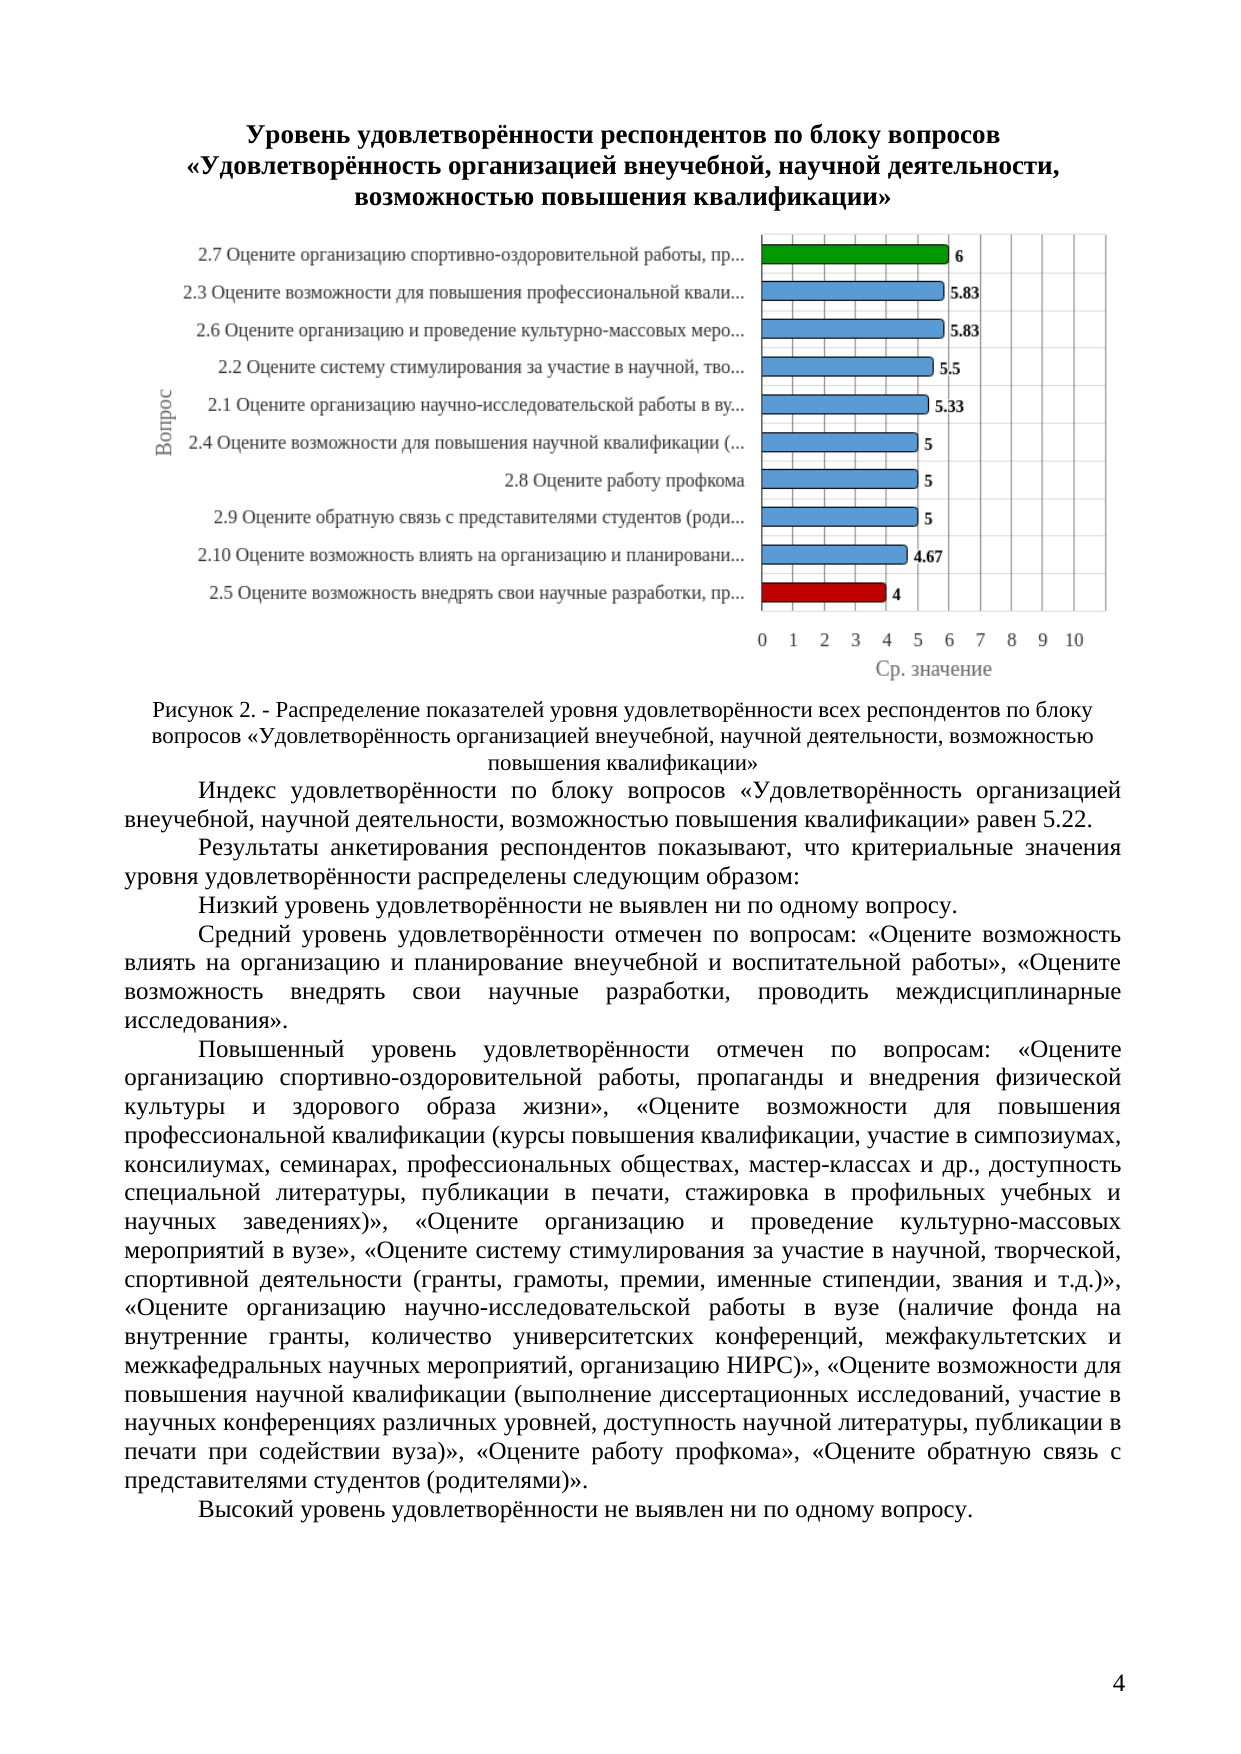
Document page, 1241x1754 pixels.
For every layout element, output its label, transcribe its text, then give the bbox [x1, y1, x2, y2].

text Низкий уровень удовлетворённости не выявлен ни по одному вопросу. [124, 890, 1122, 919]
text Результаты анкетирования респондентов показывают, что критериальные значения уровня удовлетворённости распределены следующим образом: [124, 832, 1122, 890]
text Средний уровень удовлетворённости отмечен по вопросам: «Оцените возможность влиять на организацию и планирование внеучебной и воспитательной работы», «Оцените возможность внедрять свои научные разработки, проводить междисциплинарные исследования». [124, 919, 1122, 1034]
text Индекс удовлетворённости по блоку вопросов «Удовлетворённость организацией внеучебной, научной деятельности, возможностью повышения квалификации» равен 5.22. [124, 775, 1122, 832]
text Рисунок 2. - Распределение показателей уровня удовлетворённости всех респондентов по блоку вопросов «Удовлетворённость организацией внеучебной, научной деятельности, возможностью повышения квалификации» [124, 696, 1122, 775]
text Повышенный уровень удовлетворённости отмечен по вопросам: «Оцените организацию спортивно-оздоровительной работы, пропаганды и внедрения физической культуры и здорового образа жизни», «Оцените возможности для повышения профессиональной квалификации (курсы повышения квалификации, участие в симпозиумах, консилиумах, семинарах, профессиональных обществах, мастер-классах и др., доступность специальной литературы, публикации в печати, стажировка в профильных учебных и научных заведениях)», «Оцените организацию и проведение культурно-массовых мероприятий в вузе», «Оцените систему стимулирования за участие в научной, творческой, спортивной деятельности (гранты, грамоты, премии, именные стипендии, звания и т.д.)», «Оцените организацию научно-исследовательской работы в вузе (наличие фонда на внутренние гранты, количество университетских конференций, межфакультетских и межкафедральных научных мероприятий, организацию НИРС)», «Оцените возможности для повышения научной квалификации (выполнение диссертационных исследований, участие в научных конференциях различных уровней, доступность научной литературы, публикации в печати при содействии вуза)», «Оцените работу профкома», «Оцените обратную связь с представителями студентов (родителями)». [124, 1034, 1122, 1494]
picture [124, 224, 1129, 696]
subtitle Уровень удовлетворённости респондентов по блоку вопросов «Удовлетворённость организацией внеучебной, научной деятельности, возможностью повышения квалификации» [124, 118, 1122, 212]
text Высокий уровень удовлетворённости не выявлен ни по одному вопросу. [124, 1494, 1122, 1522]
